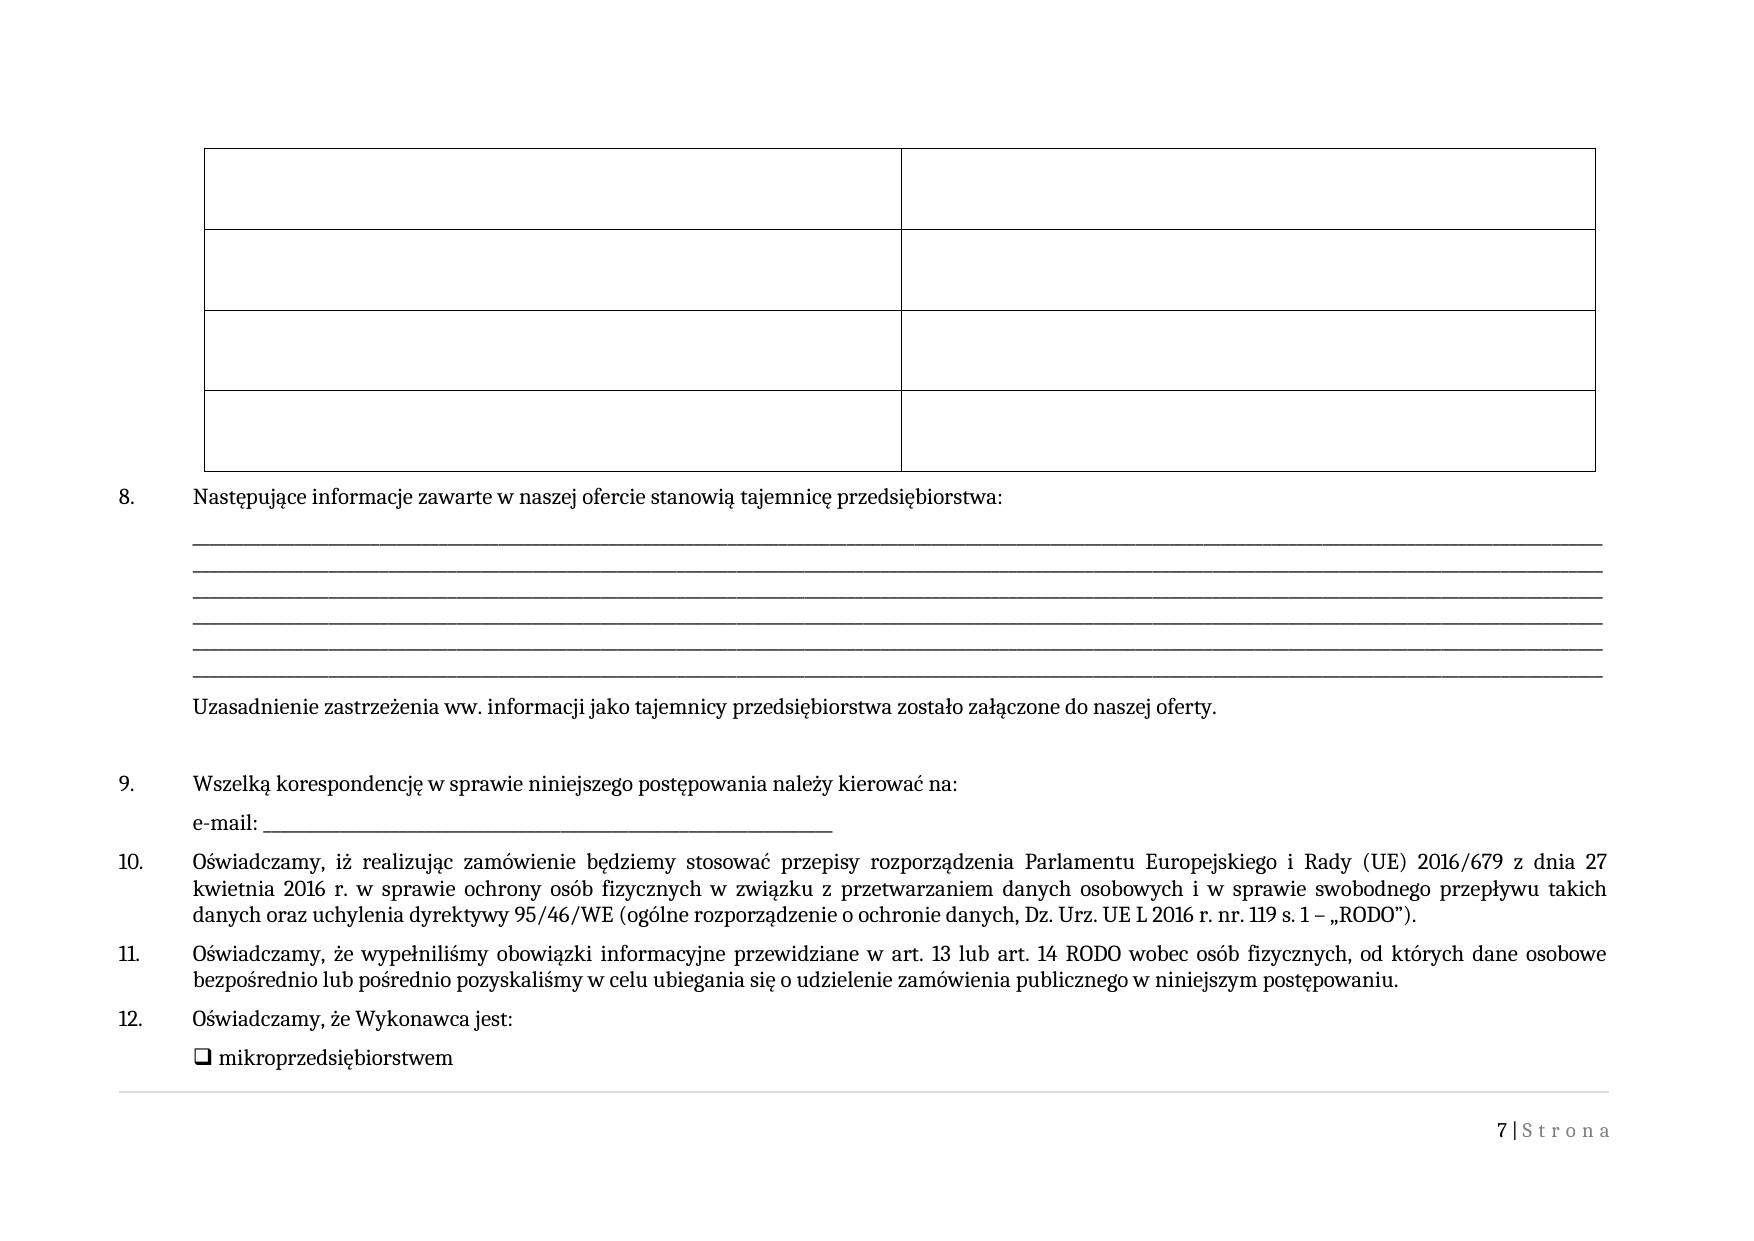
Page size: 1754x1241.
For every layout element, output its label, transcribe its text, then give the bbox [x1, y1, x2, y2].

table_cell [205, 149, 901, 229]
table_cell [902, 149, 1595, 229]
text e-mail: ___________________________________________________________________ [193, 810, 1609, 836]
table_cell [902, 391, 1595, 471]
table_cell [205, 391, 901, 471]
table_cell [205, 230, 901, 310]
table_cell [902, 311, 1595, 389]
text 10. Oświadczamy, iż realizując zamówienie będziemy stosować przepisy rozporządzenia Parlamentu Europejskiego i Rady (UE) 2016/679 z dnia 27 kwietnia 2016 r. w sprawie ochrony osób fizycznych w związku z przetwarzaniem danych osobowych i w sprawie swobodnego przepływu takich danych oraz uchylenia dyrektywy 95/46/WE (ogólne rozporządzenie o ochronie danych, Dz. Urz. UE L 2016 r. nr. 119 s. 1 – „RODO”). [119, 849, 1609, 928]
text Uzasadnienie zastrzeżenia ww. informacji jako tajemnicy przedsiębiorstwa zostało załączone do naszej oferty. [192, 693, 1609, 720]
text 12. Oświadczamy, że Wykonawca jest: [119, 1006, 1609, 1032]
text 8. Następujące informacje zawarte w naszej ofercie stanowią tajemnicę przedsiębiorstwa: [119, 484, 1609, 510]
text mikroprzedsiębiorstwem [193, 1044, 1609, 1071]
text 9. Wszelką korespondencję w sprawie niniejszego postępowania należy kierować na: [119, 771, 1609, 798]
text ____________________________________________________________________________________________________________________________________________________________________________________________________________________________________________________________________________________________________________________________________________________________________________________________________________________________________________________________________________________________________________________________________________________________________________________________________________________________________________________________________________________________________________________________________________________________________________________________________________________________________________________________________________________________________________________________________________________________________________________________________________________________________ [192, 523, 1609, 681]
table_cell [902, 230, 1595, 310]
table_cell [205, 311, 901, 389]
text 11. Oświadczamy, że wypełniliśmy obowiązki informacyjne przewidziane w art. 13 lub art. 14 RODO wobec osób fizycznych, od których dane osobowe bezpośrednio lub pośrednio pozyskaliśmy w celu ubiegania się o udzielenie zamówienia publicznego w niniejszym postępowaniu. [119, 941, 1609, 993]
